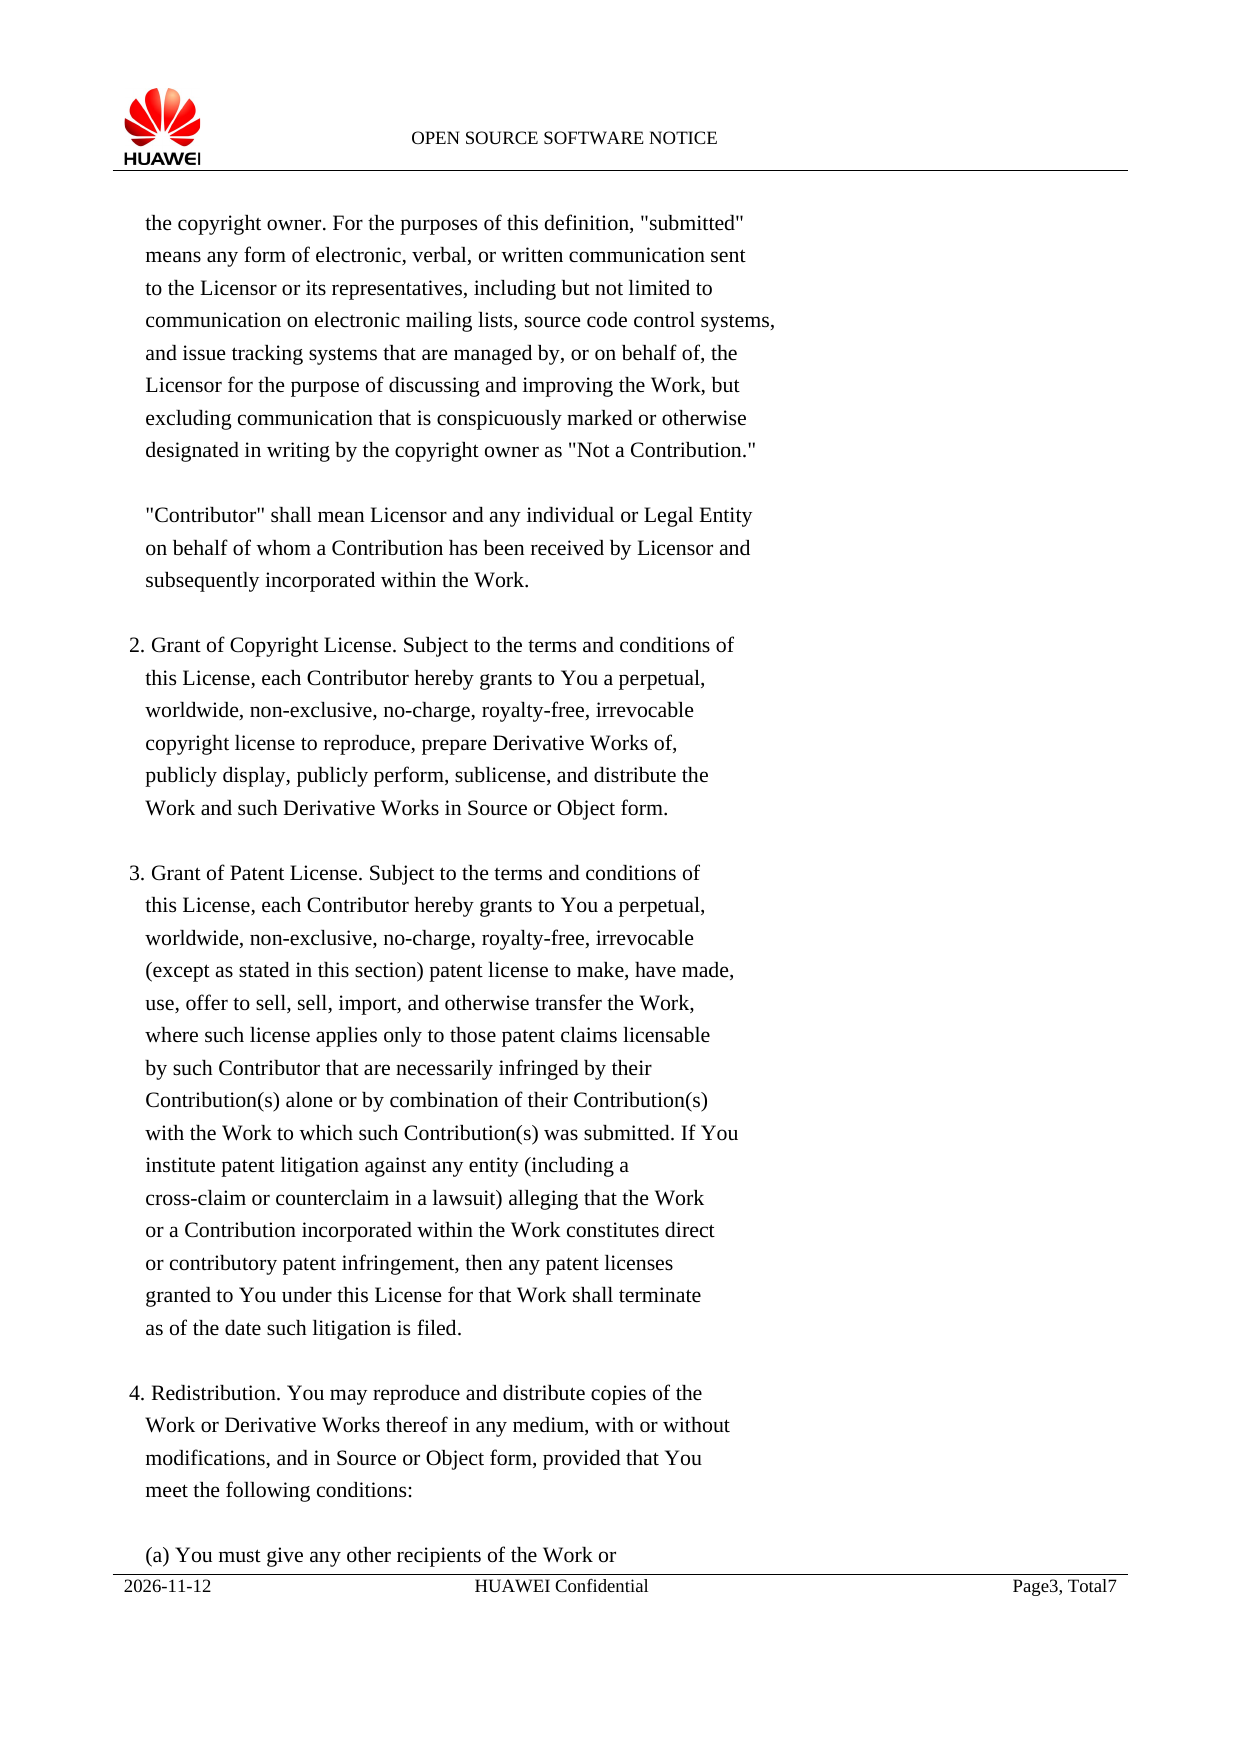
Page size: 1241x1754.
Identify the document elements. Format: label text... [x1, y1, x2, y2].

picture [124, 88, 201, 165]
